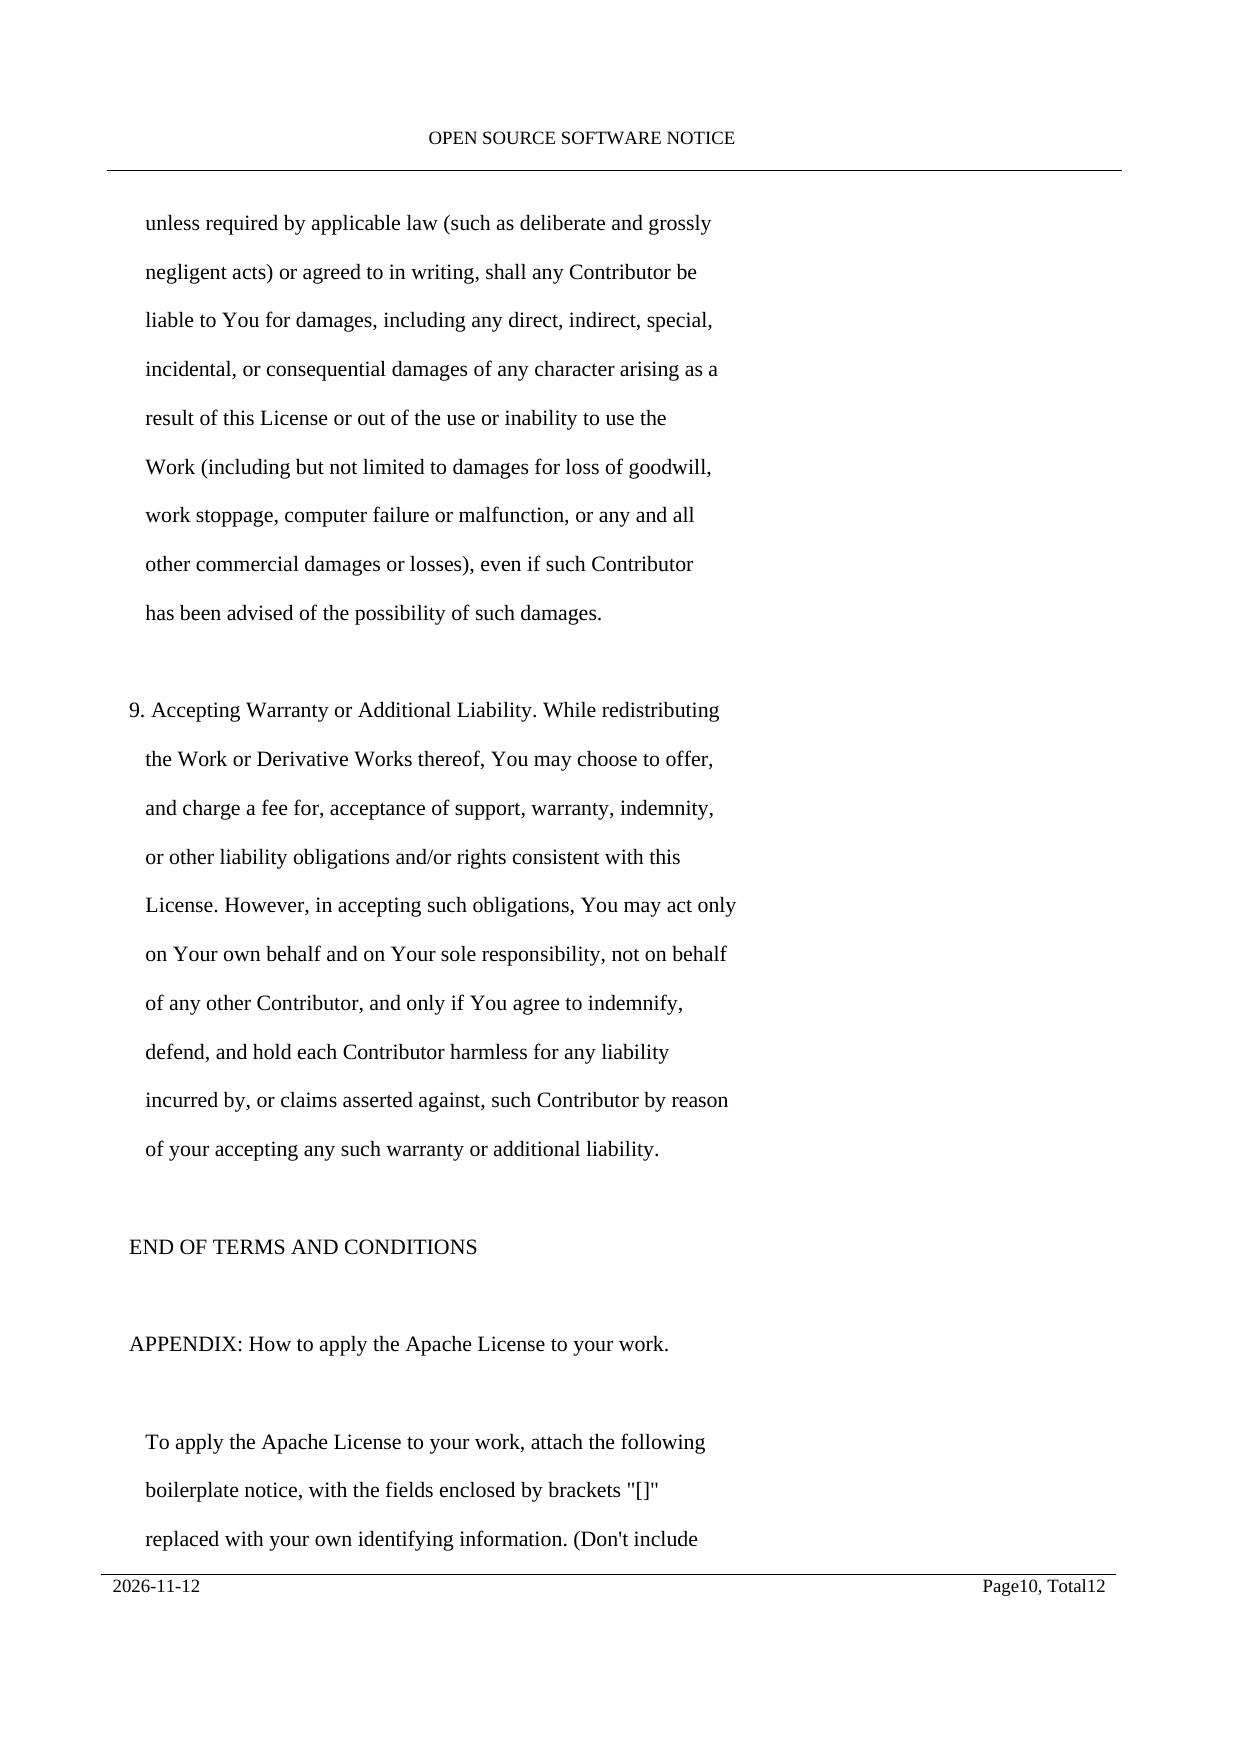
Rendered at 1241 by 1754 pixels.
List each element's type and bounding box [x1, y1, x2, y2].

text [112, 206, 1128, 1555]
